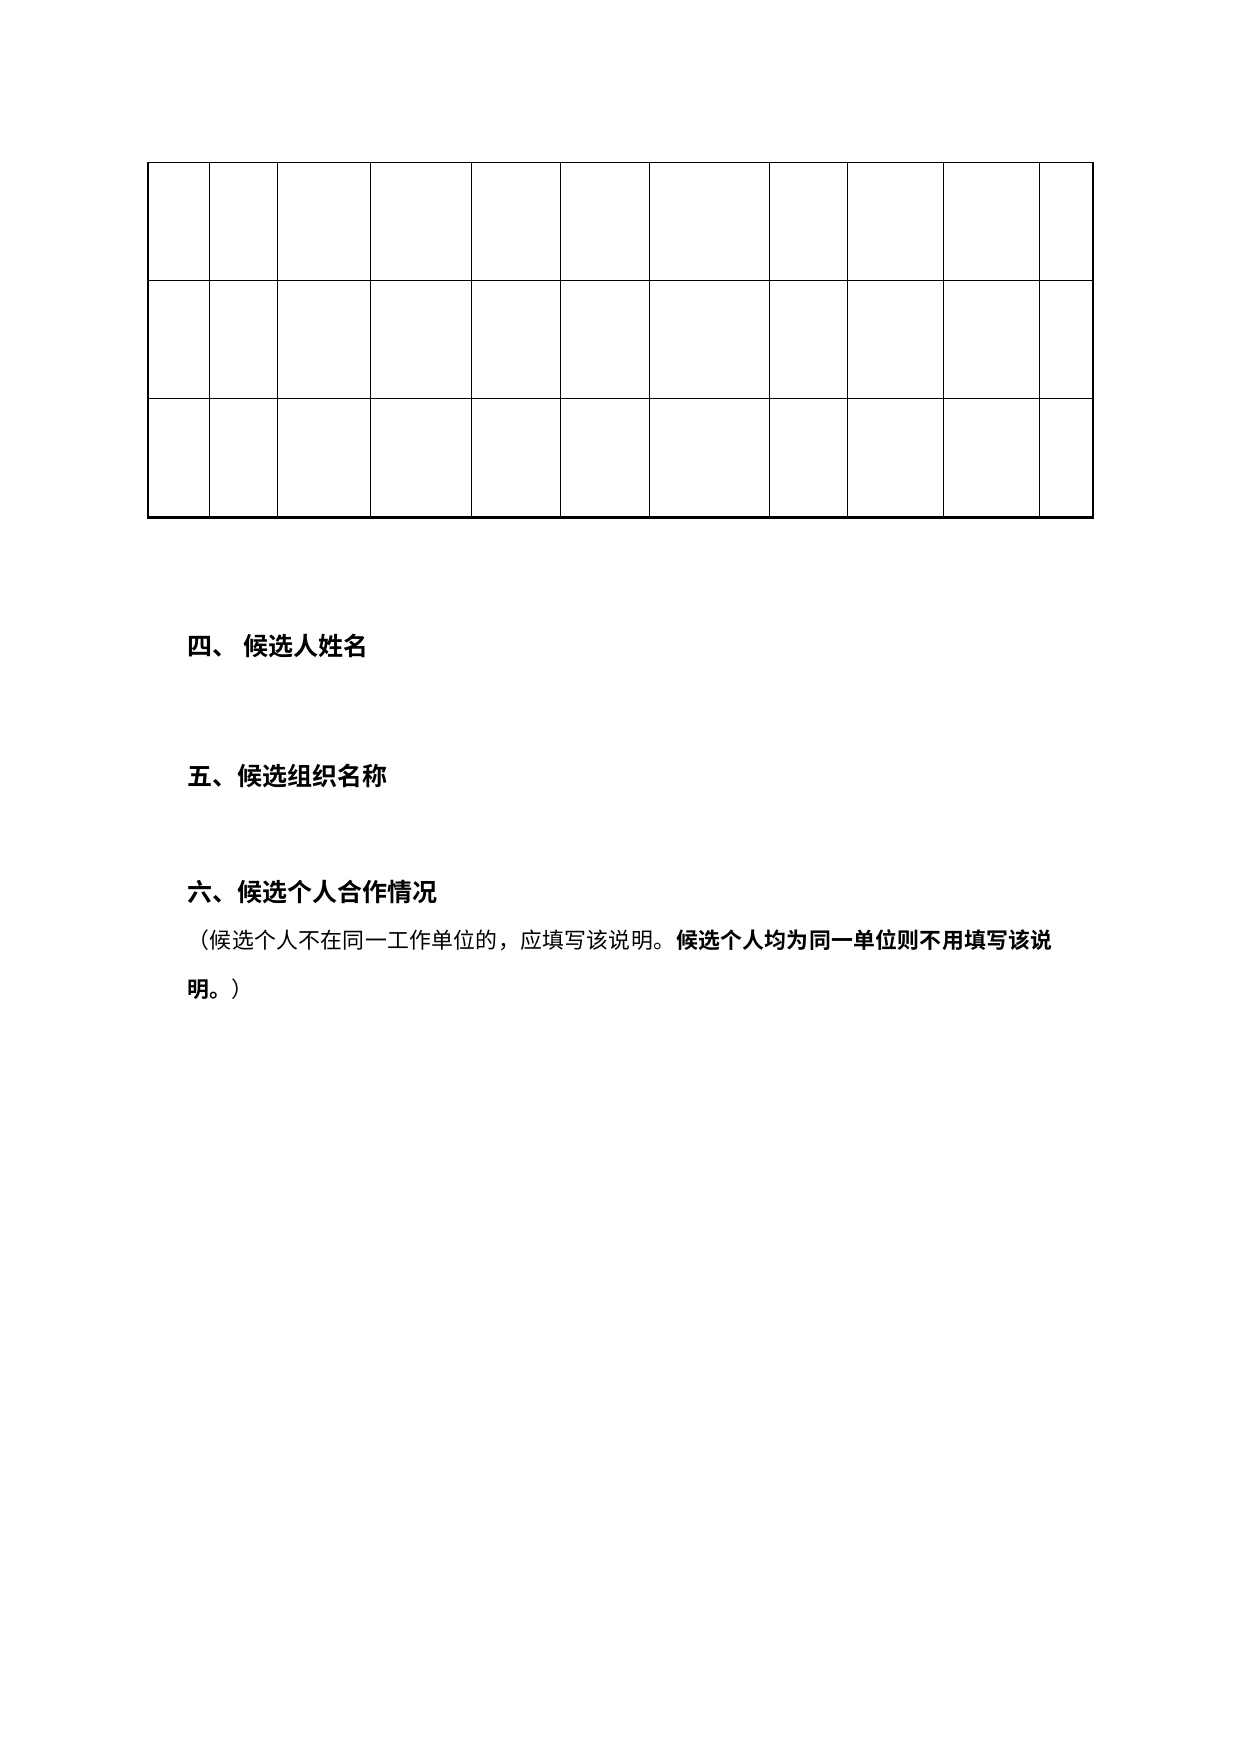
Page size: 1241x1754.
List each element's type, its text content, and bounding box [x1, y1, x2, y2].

table_cell [371, 163, 471, 280]
table_cell [650, 281, 769, 398]
table_cell [770, 399, 847, 516]
table_cell [472, 163, 560, 280]
table_cell [278, 163, 370, 280]
list 四、 候选人姓名 [187, 612, 1053, 677]
list （候选个人不在同一工作单位的，应填写该说明。候选个人均为同一单位则不用填写该说明。） [187, 923, 1053, 1004]
table_cell [472, 281, 560, 398]
table_cell [472, 399, 560, 516]
table_cell [149, 281, 209, 398]
table_cell [944, 163, 1039, 280]
table_cell [650, 163, 769, 280]
table_cell [149, 163, 209, 280]
table_cell [1040, 399, 1092, 516]
table_cell [1040, 163, 1092, 280]
table_cell [561, 163, 649, 280]
table_cell [650, 399, 769, 516]
table_cell [561, 399, 649, 516]
table_cell [210, 281, 277, 398]
table_cell [210, 399, 277, 516]
table_cell [371, 281, 471, 398]
list 六、候选个人合作情况 [187, 858, 1053, 923]
table_cell [848, 399, 943, 516]
table_cell [944, 399, 1039, 516]
table_cell [944, 281, 1039, 398]
table_cell [770, 163, 847, 280]
table_cell [371, 399, 471, 516]
table_cell [1040, 281, 1092, 398]
table_cell [149, 399, 209, 516]
table_cell [770, 281, 847, 398]
table_cell [848, 281, 943, 398]
table_cell [848, 163, 943, 280]
list 五、候选组织名称 [187, 742, 1053, 807]
table_cell [210, 163, 277, 280]
table_cell [561, 281, 649, 398]
table_cell [278, 281, 370, 398]
table_cell [278, 399, 370, 516]
